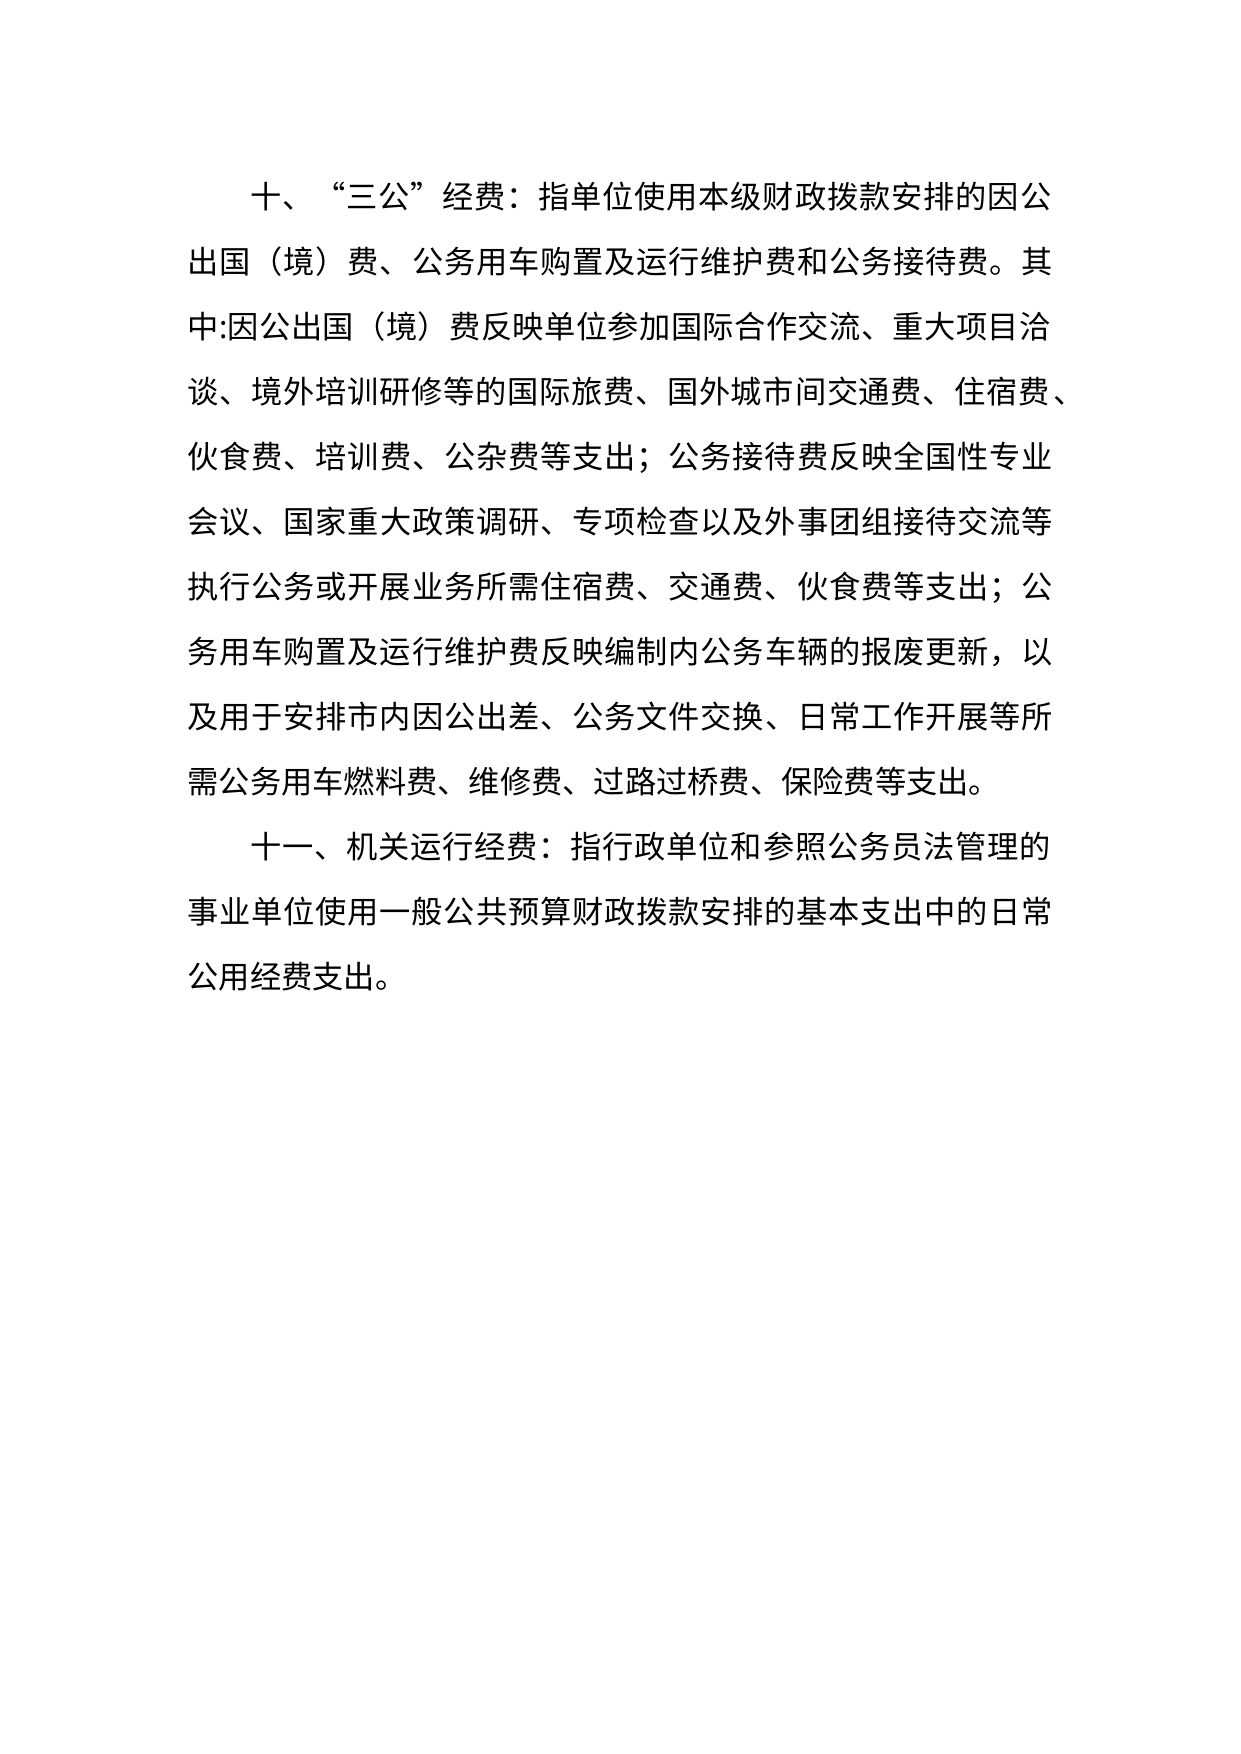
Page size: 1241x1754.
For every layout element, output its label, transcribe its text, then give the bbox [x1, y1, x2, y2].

text 十一、机关运行经费：指行政单位和参照公务员法管理的事业单位使用一般公共预算财政拨款安排的基本支出中的日常公用经费支出。 [187, 812, 1053, 1007]
text 十、“三公”经费：指单位使用本级财政拨款安排的因公出国（境）费、公务用车购置及运行维护费和公务接待费。其中:因公出国（境）费反映单位参加国际合作交流、重大项目洽谈、境外培训研修等的国际旅费、国外城市间交通费、住宿费、伙食费、培训费、公杂费等支出；公务接待费反映全国性专业会议、国家重大政策调研、专项检查以及外事团组接待交流等执行公务或开展业务所需住宿费、交通费、伙食费等支出；公务用车购置及运行维护费反映编制内公务车辆的报废更新，以及用于安排市内因公出差、公务文件交换、日常工作开展等所需公务用车燃料费、维修费、过路过桥费、保险费等支出。 [187, 162, 1053, 812]
